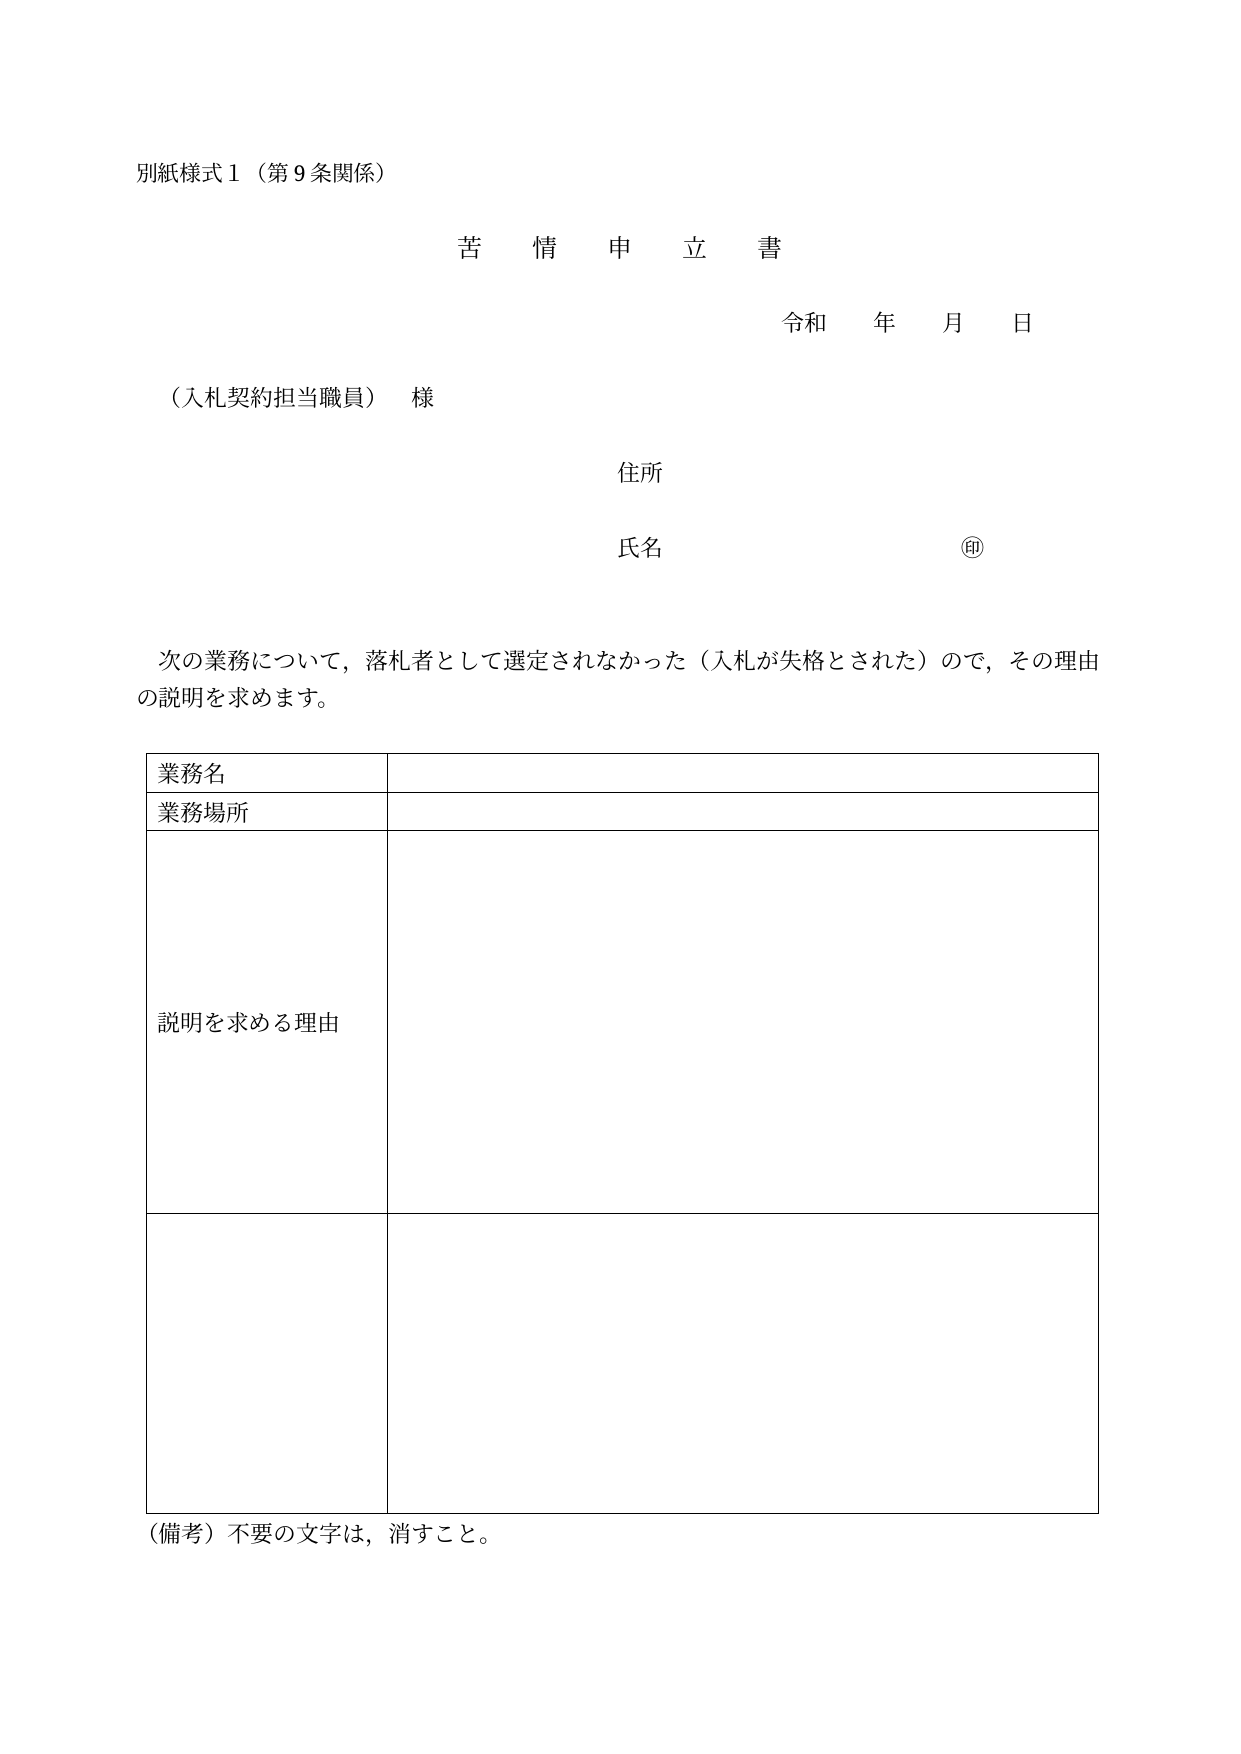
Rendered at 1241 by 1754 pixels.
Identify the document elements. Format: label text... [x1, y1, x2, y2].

table_header [388, 754, 1098, 792]
table_cell 説明を求める理由 [147, 831, 387, 1213]
text 苦 情 申 立 書 [136, 228, 1104, 266]
table_cell [147, 1214, 387, 1513]
table_cell [388, 1214, 1098, 1513]
text （備考）不要の文字は，消すこと。 [136, 1514, 1104, 1551]
table_header 業務名 [147, 754, 387, 792]
text 住所 [136, 453, 1104, 491]
text 令和 年 月 日 [136, 303, 1104, 341]
table_cell 業務場所 [147, 793, 387, 830]
text 氏名 ㊞ [136, 528, 1104, 566]
text 別紙様式１（第9条関係） [136, 153, 1104, 191]
table_cell [388, 831, 1098, 1213]
table_cell [388, 793, 1098, 830]
text 次の業務について，落札者として選定されなかった（入札が失格とされた）ので，その理由の説明を求めます。 [136, 641, 1104, 716]
text （入札契約担当職員） 様 [136, 378, 1104, 416]
